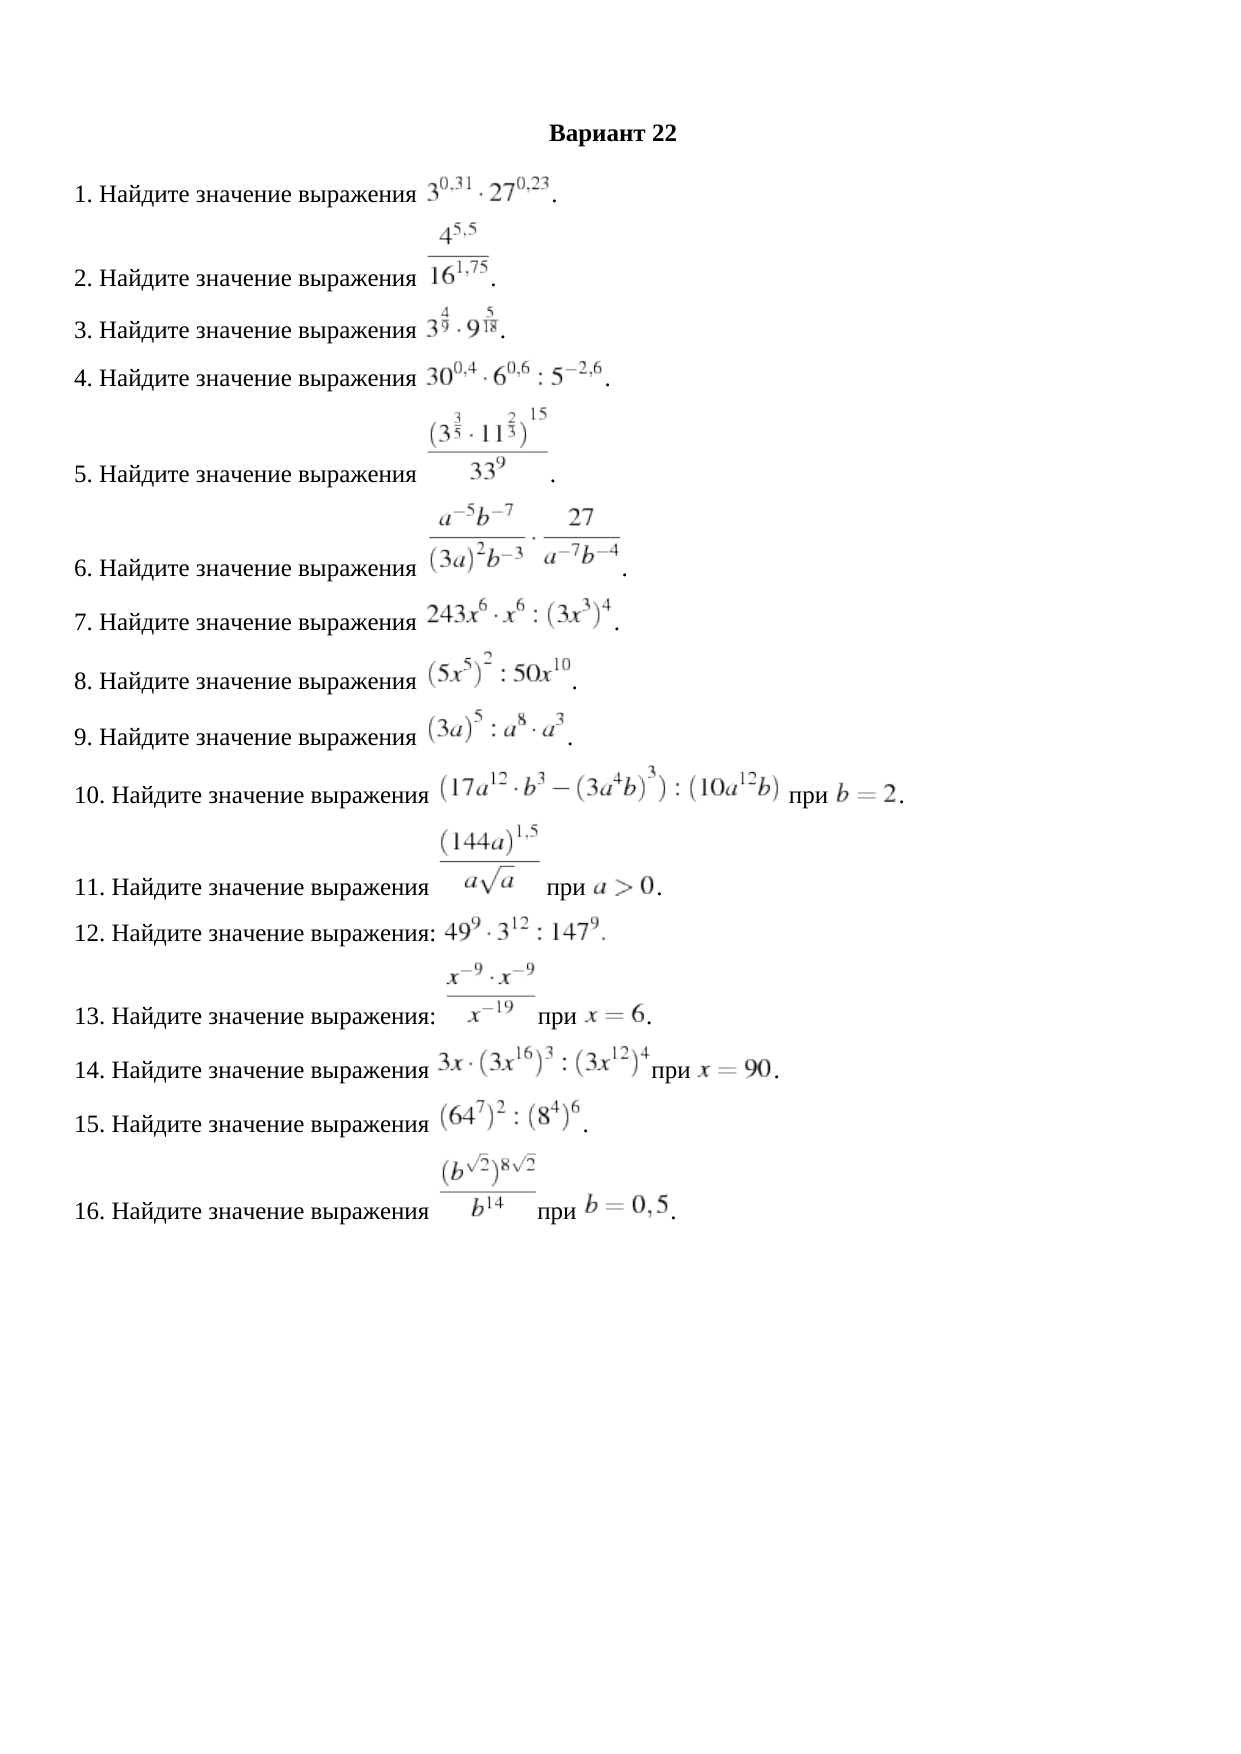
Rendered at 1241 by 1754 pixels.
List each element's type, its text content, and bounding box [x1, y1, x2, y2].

picture [435, 1098, 583, 1133]
picture [423, 502, 622, 577]
text 3. Найдите значение выражения . [74, 306, 1152, 344]
picture [423, 222, 491, 286]
picture [592, 873, 657, 896]
picture [423, 305, 500, 339]
text 13. Найдите значение выражения: при . [74, 962, 1152, 1029]
text 11. Найдите значение выражения при . [74, 823, 1152, 901]
text 2. Найдите значение выражения . [74, 222, 1152, 291]
text 9. Найдите значение выражения . [74, 709, 1152, 750]
picture [435, 823, 541, 896]
text 5. Найдите значение выражения . [74, 406, 1152, 488]
text 14. Найдите значение выражения при . [74, 1044, 1152, 1084]
picture [696, 1056, 774, 1079]
picture [423, 708, 567, 745]
picture [834, 781, 899, 804]
picture [423, 596, 614, 631]
text 7. Найдите значение выражения . [74, 596, 1152, 636]
text 12. Найдите значение выражения: [74, 915, 1152, 947]
text 4. Найдите значение выражения . [74, 358, 1152, 392]
text 6. Найдите значение выражения . [74, 503, 1152, 582]
text 15. Найдите значение выражения . [74, 1098, 1152, 1138]
text 1. Найдите значение выражения . [74, 176, 1152, 208]
text 8. Найдите значение выражения . [74, 650, 1152, 694]
picture [435, 1152, 538, 1220]
picture [423, 175, 552, 203]
text 16. Найдите значение выражения при . [74, 1152, 1152, 1225]
picture [435, 1043, 652, 1079]
picture [442, 915, 610, 942]
picture [423, 406, 550, 483]
picture [435, 764, 783, 804]
picture [583, 1002, 646, 1024]
picture [582, 1192, 670, 1220]
text Вариант 22 [74, 118, 1152, 147]
picture [442, 961, 538, 1024]
picture [423, 650, 572, 690]
picture [423, 358, 605, 387]
